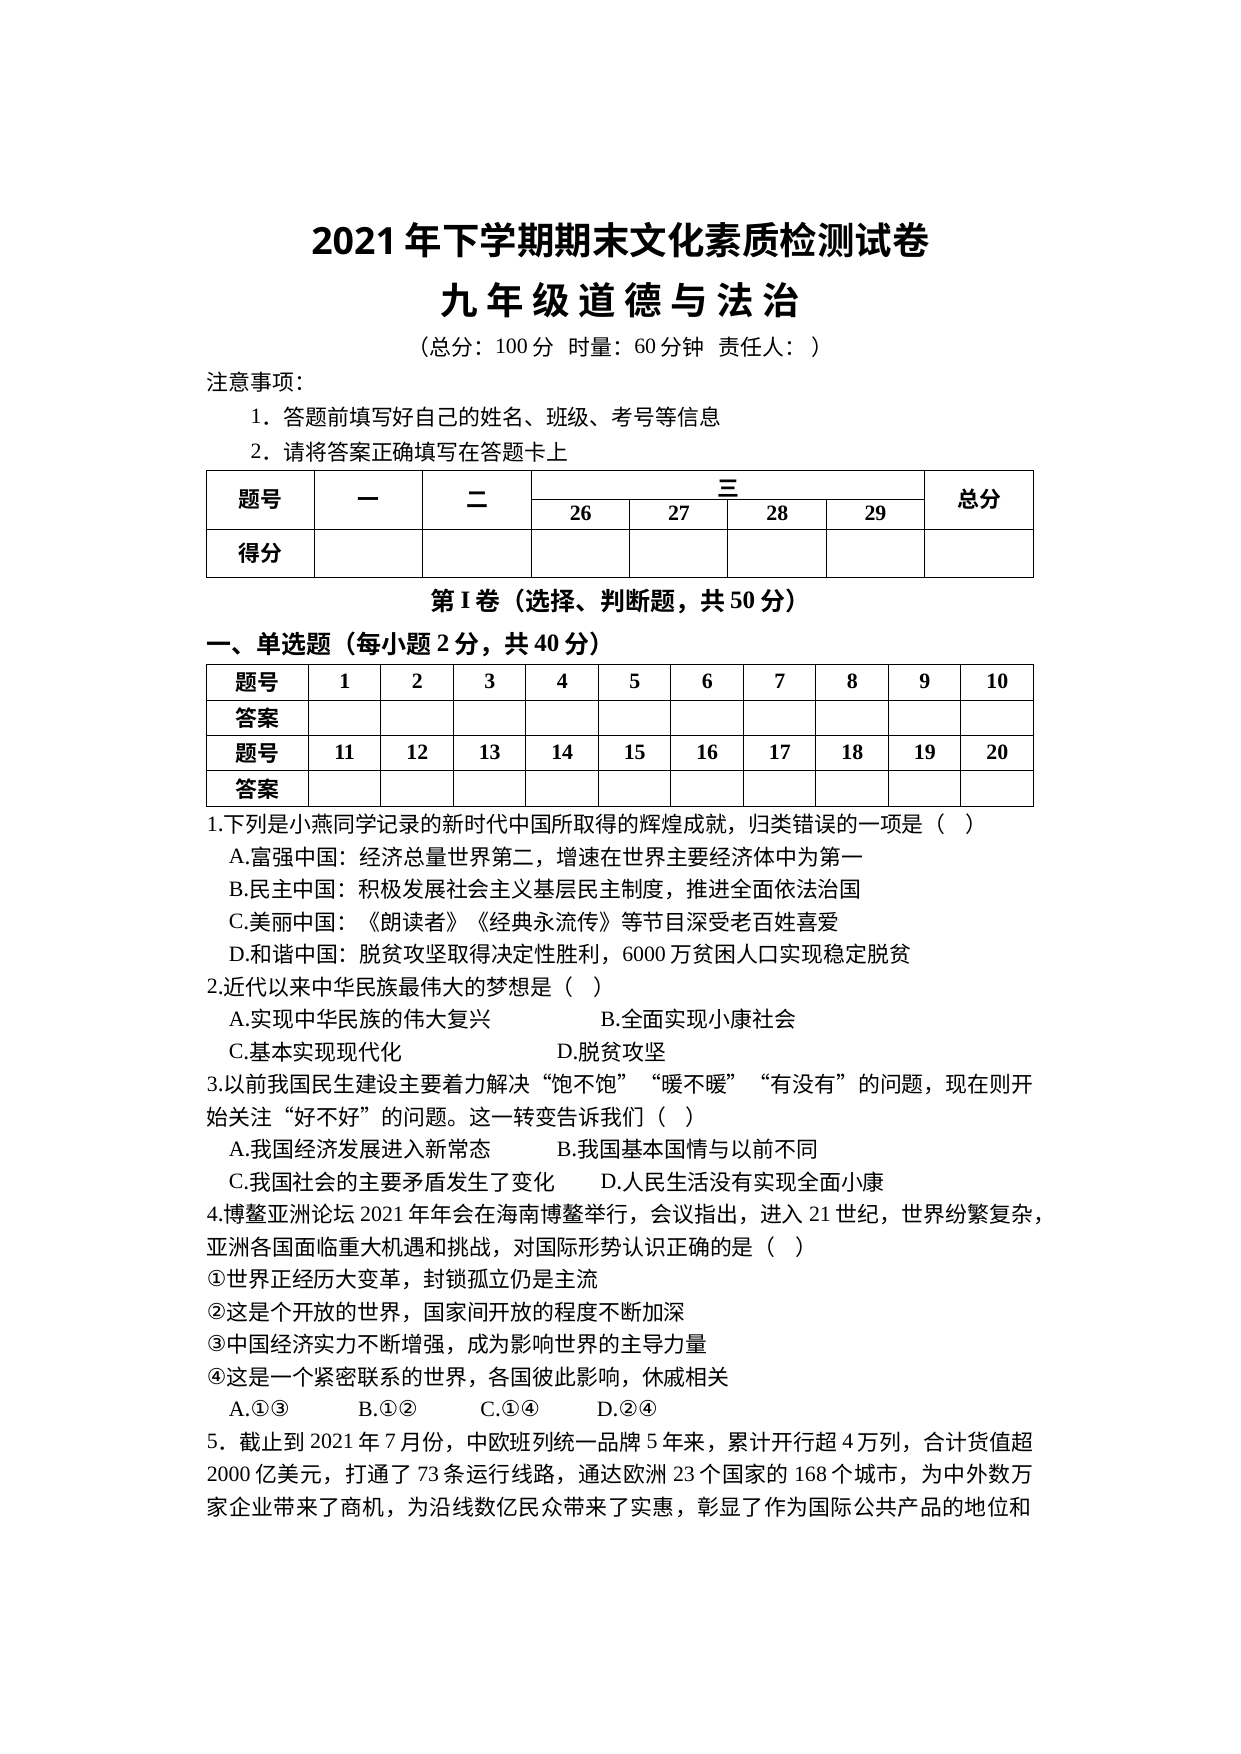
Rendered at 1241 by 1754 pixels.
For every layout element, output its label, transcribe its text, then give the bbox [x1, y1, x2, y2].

table_header 6 [671, 665, 743, 699]
text 九 年 级 道 德 与 法 治 [207, 271, 1033, 325]
table_header 1 [309, 665, 380, 699]
table_cell [630, 530, 727, 577]
table_header 8 [816, 665, 888, 699]
table_header 二 [423, 471, 531, 528]
table_header 一 [315, 471, 422, 528]
text ③中国经济实力不断增强，成为影响世界的主导力量 [207, 1327, 1033, 1359]
table_cell [671, 771, 743, 806]
table_cell 题号 [207, 736, 308, 770]
table_header 4 [526, 665, 598, 699]
table_cell [381, 771, 453, 806]
text A.我国经济发展进入新常态 B.我国基本国情与以前不同 [207, 1132, 1033, 1164]
text 3.以前我国民生建设主要着力解决“饱不饱”“暖不暖”“有没有”的问题，现在则开始关注“好不好”的问题。这一转变告诉我们（ ） [207, 1067, 1033, 1132]
table_header 题号 [207, 471, 314, 528]
table_header 9 [889, 665, 960, 699]
table_cell [454, 771, 525, 806]
text 4.博鳌亚洲论坛2021年年会在海南博鳌举行，会议指出，进入21世纪，世界纷繁复杂，亚洲各国面临重大机遇和挑战，对国际形势认识正确的是（ ） [207, 1197, 1033, 1262]
table_cell [816, 771, 888, 806]
text 1.下列是小燕同学记录的新时代中国所取得的辉煌成就，归类错误的一项是（ ） [207, 807, 1033, 839]
table_cell [454, 701, 525, 735]
table_cell [423, 530, 531, 577]
table_cell 20 [961, 736, 1033, 770]
table_cell [744, 701, 815, 735]
table_header 三 [532, 471, 924, 499]
table_cell 11 [309, 736, 380, 770]
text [207, 1424, 1033, 1522]
table_cell [728, 530, 826, 577]
table_cell 13 [454, 736, 525, 770]
table_cell [816, 701, 888, 735]
table_cell [309, 701, 380, 735]
table_cell [526, 701, 598, 735]
table_cell 14 [526, 736, 598, 770]
table_cell [381, 701, 453, 735]
table_cell 19 [889, 736, 960, 770]
table_cell [309, 771, 380, 806]
text ②这是个开放的世界，国家间开放的程度不断加深 [207, 1294, 1033, 1327]
text 第I卷（选择、判断题，共50分） [207, 581, 1033, 618]
text B.民主中国：积极发展社会主义基层民主制度，推进全面依法治国 [207, 872, 1033, 904]
text C.基本实现现代化 D.脱贫攻坚 [207, 1034, 1033, 1067]
table_cell [827, 530, 924, 577]
text A.实现中华民族的伟大复兴 B.全面实现小康社会 [207, 1002, 1033, 1034]
table_cell [599, 701, 670, 735]
table_cell 答案 [207, 771, 308, 806]
text 一、单选题（每小题2分，共40分） [207, 624, 1033, 661]
table_cell 18 [816, 736, 888, 770]
table_cell [889, 771, 960, 806]
text 2．请将答案正确填写在答题卡上 [207, 435, 1033, 466]
table_header 题号 [207, 665, 308, 699]
table_header 10 [961, 665, 1033, 699]
table_cell 28 [728, 500, 826, 528]
table_cell 26 [532, 500, 629, 528]
table_cell [599, 771, 670, 806]
table_cell [961, 771, 1033, 806]
table_cell [526, 771, 598, 806]
table_cell [744, 771, 815, 806]
text C.美丽中国：《朗读者》《经典永流传》等节目深受老百姓喜爱 [207, 904, 1033, 937]
table_cell [961, 701, 1033, 735]
text ①世界正经历大变革，封锁孤立仍是主流 [207, 1262, 1033, 1294]
text 2021年下学期期末文化素质检测试卷 [207, 211, 1033, 265]
text （总分：100分 时量：60分钟 责任人： ） [207, 330, 1033, 362]
table_cell 答案 [207, 701, 308, 735]
text A. ①③ B.①② C.①④ D.②④ [207, 1392, 1033, 1424]
table_cell 得分 [207, 530, 314, 577]
table_cell 27 [630, 500, 727, 528]
text ④这是一个紧密联系的世界，各国彼此影响，休戚相关 [207, 1359, 1033, 1392]
text A.富强中国：经济总量世界第二，增速在世界主要经济体中为第一 [207, 839, 1033, 872]
text C.我国社会的主要矛盾发生了变化 D.人民生活没有实现全面小康 [207, 1164, 1033, 1197]
table_header 7 [744, 665, 815, 699]
table_cell 16 [671, 736, 743, 770]
table_cell 12 [381, 736, 453, 770]
table_header 3 [454, 665, 525, 699]
text D.和谐中国：脱贫攻坚取得决定性胜利，6000万贫困人口实现稳定脱贫 [207, 937, 1033, 969]
text 1．答题前填写好自己的姓名、班级、考号等信息 [207, 400, 1033, 432]
table_cell 17 [744, 736, 815, 770]
table_cell [315, 530, 422, 577]
table_header 5 [599, 665, 670, 699]
table_cell [532, 530, 629, 577]
table_header 总分 [925, 471, 1033, 528]
text 注意事项： [207, 365, 1033, 397]
table_cell 15 [599, 736, 670, 770]
table_cell [889, 701, 960, 735]
text 2.近代以来中华民族最伟大的梦想是（ ） [207, 969, 1033, 1002]
table_cell [671, 701, 743, 735]
table_header 2 [381, 665, 453, 699]
table_cell 29 [827, 500, 924, 528]
table_cell [925, 530, 1033, 577]
